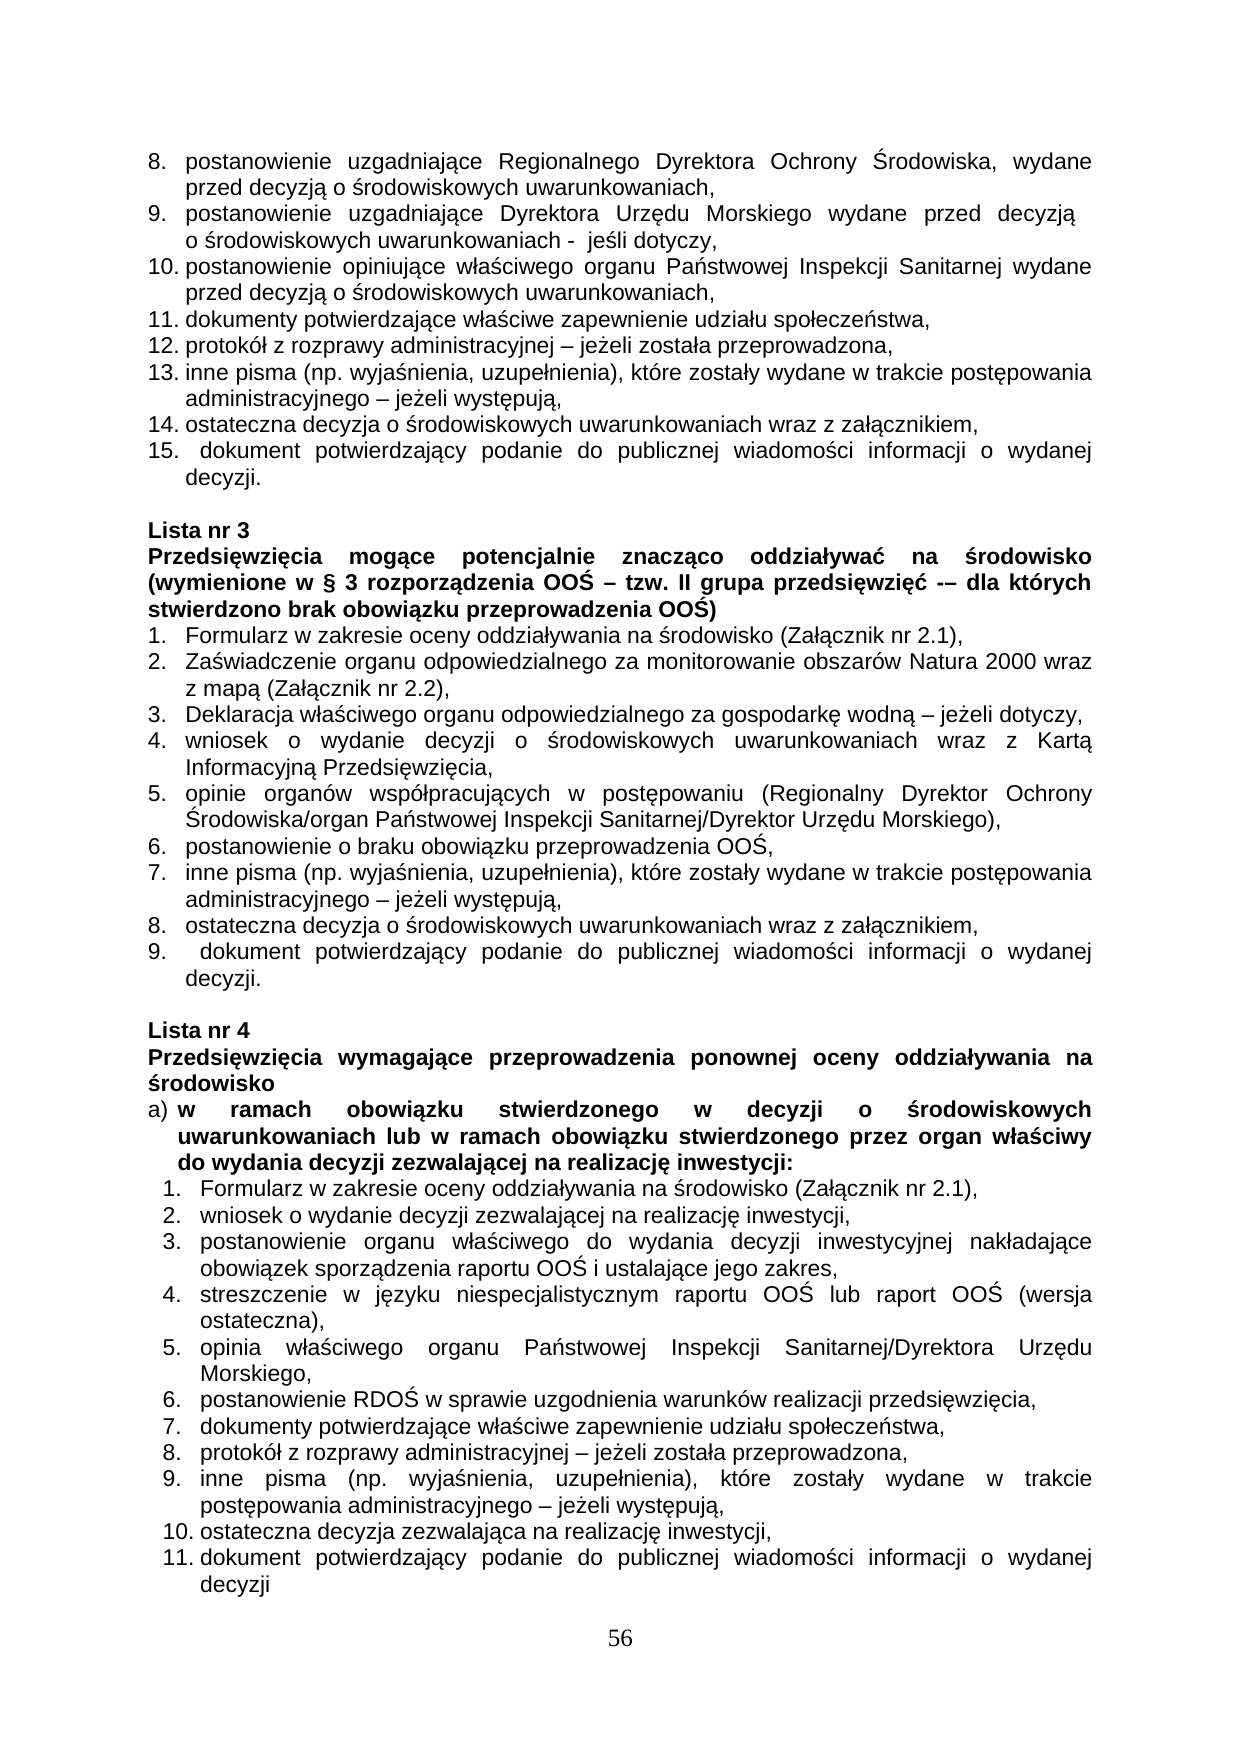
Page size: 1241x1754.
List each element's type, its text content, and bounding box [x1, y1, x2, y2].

list Deklaracja właściwego organu odpowiedzialnego za gospodarkę wodną – jeżeli dotyczy, [148, 701, 1093, 727]
text Przedsięwzięcia mogące potencjalnie znacząco oddziaływać na środowisko (wymienione w § 3 rozporządzenia OOŚ – tzw. II grupa przedsięwzięć -– dla których stwierdzono brak obowiązku przeprowadzenia OOŚ) [148, 543, 1093, 622]
list Zaświadczenie organu odpowiedzialnego za monitorowanie obszarów Natura 2000 wraz z mapą (Załącznik nr 2.2), [148, 648, 1093, 701]
list inne pisma (np. wyjaśnienia, uzupełnienia), które zostały wydane w trakcie postępowania administracyjnego – jeżeli występują, [148, 358, 1093, 411]
list inne pisma (np. wyjaśnienia, uzupełnienia), które zostały wydane w trakcie postępowania administracyjnego – jeżeli występują, [162, 1465, 1093, 1518]
list dokument potwierdzający podanie do publicznej wiadomości informacji o wydanej decyzji. [148, 437, 1093, 490]
list w ramach obowiązku stwierdzonego w decyzji o środowiskowych uwarunkowaniach lub w ramach obowiązku stwierdzonego przez organ właściwy do wydania decyzji zezwalającej na realizację inwestycji: [148, 1096, 1093, 1175]
list ostateczna decyzja o środowiskowych uwarunkowaniach wraz z załącznikiem, [148, 411, 1093, 437]
list Formularz w zakresie oceny oddziaływania na środowisko (Załącznik nr 2.1), [148, 622, 1093, 648]
list ostateczna decyzja o środowiskowych uwarunkowaniach wraz z załącznikiem, [148, 912, 1093, 938]
list postanowienie organu właściwego do wydania decyzji inwestycyjnej nakładające obowiązek sporządzenia raportu OOŚ i ustalające jego zakres, [162, 1228, 1093, 1281]
list dokument potwierdzający podanie do publicznej wiadomości informacji o wydanej decyzji. [148, 938, 1093, 991]
list protokół z rozprawy administracyjnej – jeżeli została przeprowadzona, [148, 332, 1093, 358]
list postanowienie o braku obowiązku przeprowadzenia OOŚ, [148, 833, 1093, 859]
list inne pisma (np. wyjaśnienia, uzupełnienia), które zostały wydane w trakcie postępowania administracyjnego – jeżeli występują, [148, 859, 1093, 912]
list protokół z rozprawy administracyjnej – jeżeli została przeprowadzona, [162, 1439, 1093, 1465]
list dokument potwierdzający podanie do publicznej wiadomości informacji o wydanej decyzji [162, 1544, 1093, 1597]
list postanowienie RDOŚ w sprawie uzgodnienia warunków realizacji przedsięwzięcia, [162, 1386, 1093, 1413]
list opinie organów współpracujących w postępowaniu (Regionalny Dyrektor Ochrony Środowiska/organ Państwowej Inspekcji Sanitarnej/Dyrektor Urzędu Morskiego), [148, 780, 1093, 833]
list wniosek o wydanie decyzji zezwalającej na realizację inwestycji, [162, 1202, 1093, 1228]
list wniosek o wydanie decyzji o środowiskowych uwarunkowaniach wraz z Kartą Informacyjną Przedsięwzięcia, [148, 727, 1093, 780]
list postanowienie opiniujące właściwego organu Państwowej Inspekcji Sanitarnej wydane przed decyzją o środowiskowych uwarunkowaniach, [148, 253, 1093, 306]
text Przedsięwzięcia wymagające przeprowadzenia ponownej oceny oddziaływania na środowisko [148, 1044, 1093, 1096]
text Lista nr 4 [148, 1017, 1093, 1044]
list streszczenie w języku niespecjalistycznym raportu OOŚ lub raport OOŚ (wersja ostateczna), [162, 1281, 1093, 1333]
list postanowienie uzgadniające Regionalnego Dyrektora Ochrony Środowiska, wydane przed decyzją o środowiskowych uwarunkowaniach, [148, 148, 1093, 200]
list dokumenty potwierdzające właściwe zapewnienie udziału społeczeństwa, [148, 306, 1093, 332]
list dokumenty potwierdzające właściwe zapewnienie udziału społeczeństwa, [162, 1413, 1093, 1439]
list ostateczna decyzja zezwalająca na realizację inwestycji, [162, 1518, 1093, 1544]
list postanowienie uzgadniające Dyrektora Urzędu Morskiego wydane przed decyzją o środowiskowych uwarunkowaniach - jeśli dotyczy, [148, 200, 1093, 253]
list opinia właściwego organu Państwowej Inspekcji Sanitarnej/Dyrektora Urzędu Morskiego, [162, 1333, 1093, 1386]
list Formularz w zakresie oceny oddziaływania na środowisko (Załącznik nr 2.1), [162, 1175, 1093, 1202]
text Lista nr 3 [148, 517, 1093, 543]
